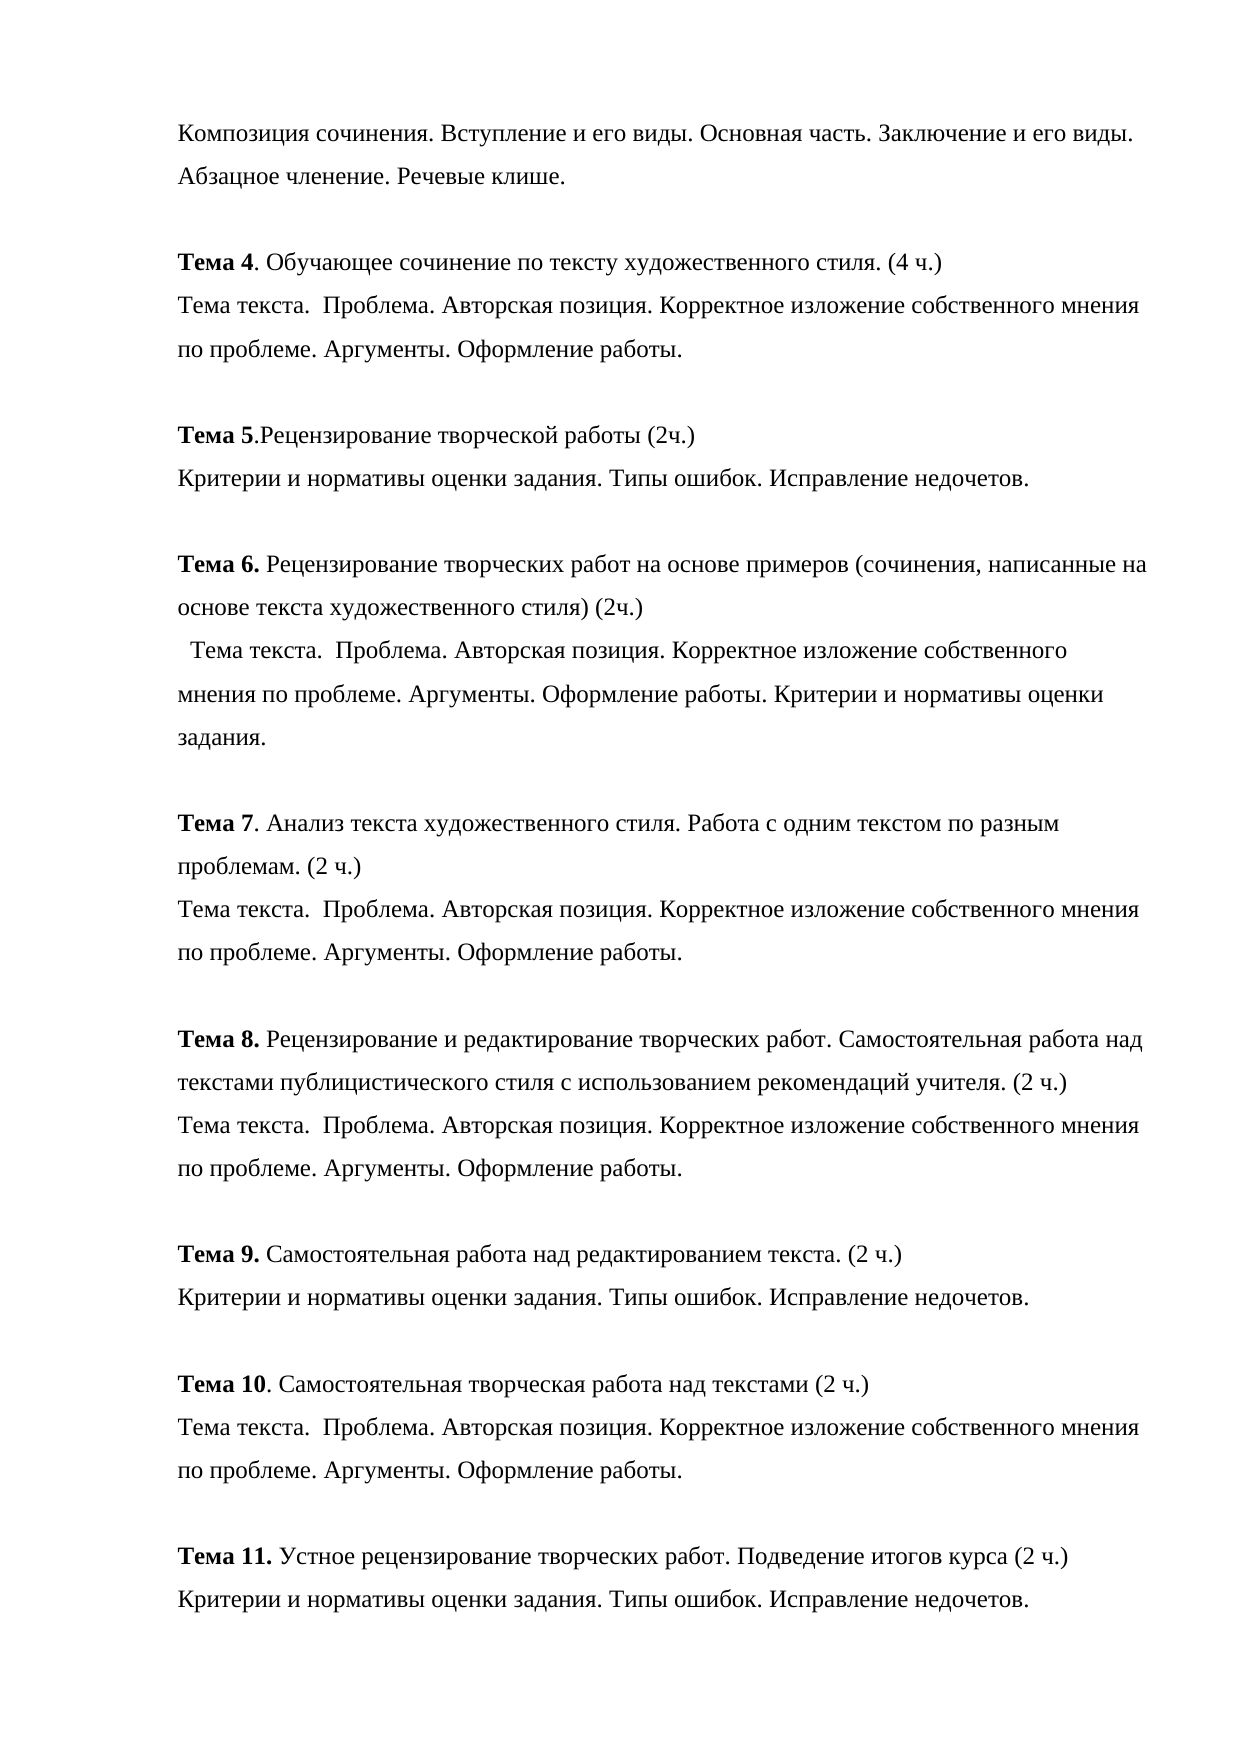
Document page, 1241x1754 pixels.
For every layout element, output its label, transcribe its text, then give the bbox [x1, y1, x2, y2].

text Тема 8. Рецензирование и редактирование творческих работ. Самостоятельная работа над текстами публицистического стиля с использованием рекомендаций учителя. (2 ч.) [177, 1024, 1152, 1096]
text Тема 7. Анализ текста художественного стиля. Работа с одним текстом по разным проблемам. (2 ч.) [177, 808, 1152, 880]
text Тема текста. Проблема. Авторская позиция. Корректное изложение собственного мнения по проблеме. Аргументы. Оформление работы. [177, 1412, 1152, 1484]
text Тема 9. Самостоятельная работа над редактированием текста. (2 ч.) [177, 1239, 1152, 1268]
text Тема текста. Проблема. Авторская позиция. Корректное изложение собственного мнения по проблеме. Аргументы. Оформление работы. [177, 894, 1152, 966]
text Тема 11. Устное рецензирование творческих работ. Подведение итогов курса (2 ч.) [177, 1541, 1152, 1570]
text Тема 10. Самостоятельная творческая работа над текстами (2 ч.) [177, 1369, 1152, 1397]
text Критерии и нормативы оценки задания. Типы ошибок. Исправление недочетов. [177, 1584, 1152, 1613]
text Композиция сочинения. Вступление и его виды. Основная часть. Заключение и его виды. Абзацное членение. Речевые клише. [177, 118, 1152, 190]
text Критерии и нормативы оценки задания. Типы ошибок. Исправление недочетов. [177, 463, 1152, 492]
text Тема текста. Проблема. Авторская позиция. Корректное изложение собственного мнения по проблеме. Аргументы. Оформление работы. Критерии и нормативы оценки задания. [177, 636, 1152, 751]
text Тема 5.Рецензирование творческой работы (2ч.) [177, 420, 1152, 449]
text Тема 4. Обучающее сочинение по тексту художественного стиля. (4 ч.) [177, 247, 1152, 276]
text Критерии и нормативы оценки задания. Типы ошибок. Исправление недочетов. [177, 1282, 1152, 1311]
text Тема текста. Проблема. Авторская позиция. Корректное изложение собственного мнения по проблеме. Аргументы. Оформление работы. [177, 1110, 1152, 1182]
text Тема текста. Проблема. Авторская позиция. Корректное изложение собственного мнения по проблеме. Аргументы. Оформление работы. [177, 291, 1152, 362]
text Тема 6. Рецензирование творческих работ на основе примеров (сочинения, написанные на основе текста художественного стиля) (2ч.) [177, 549, 1152, 621]
